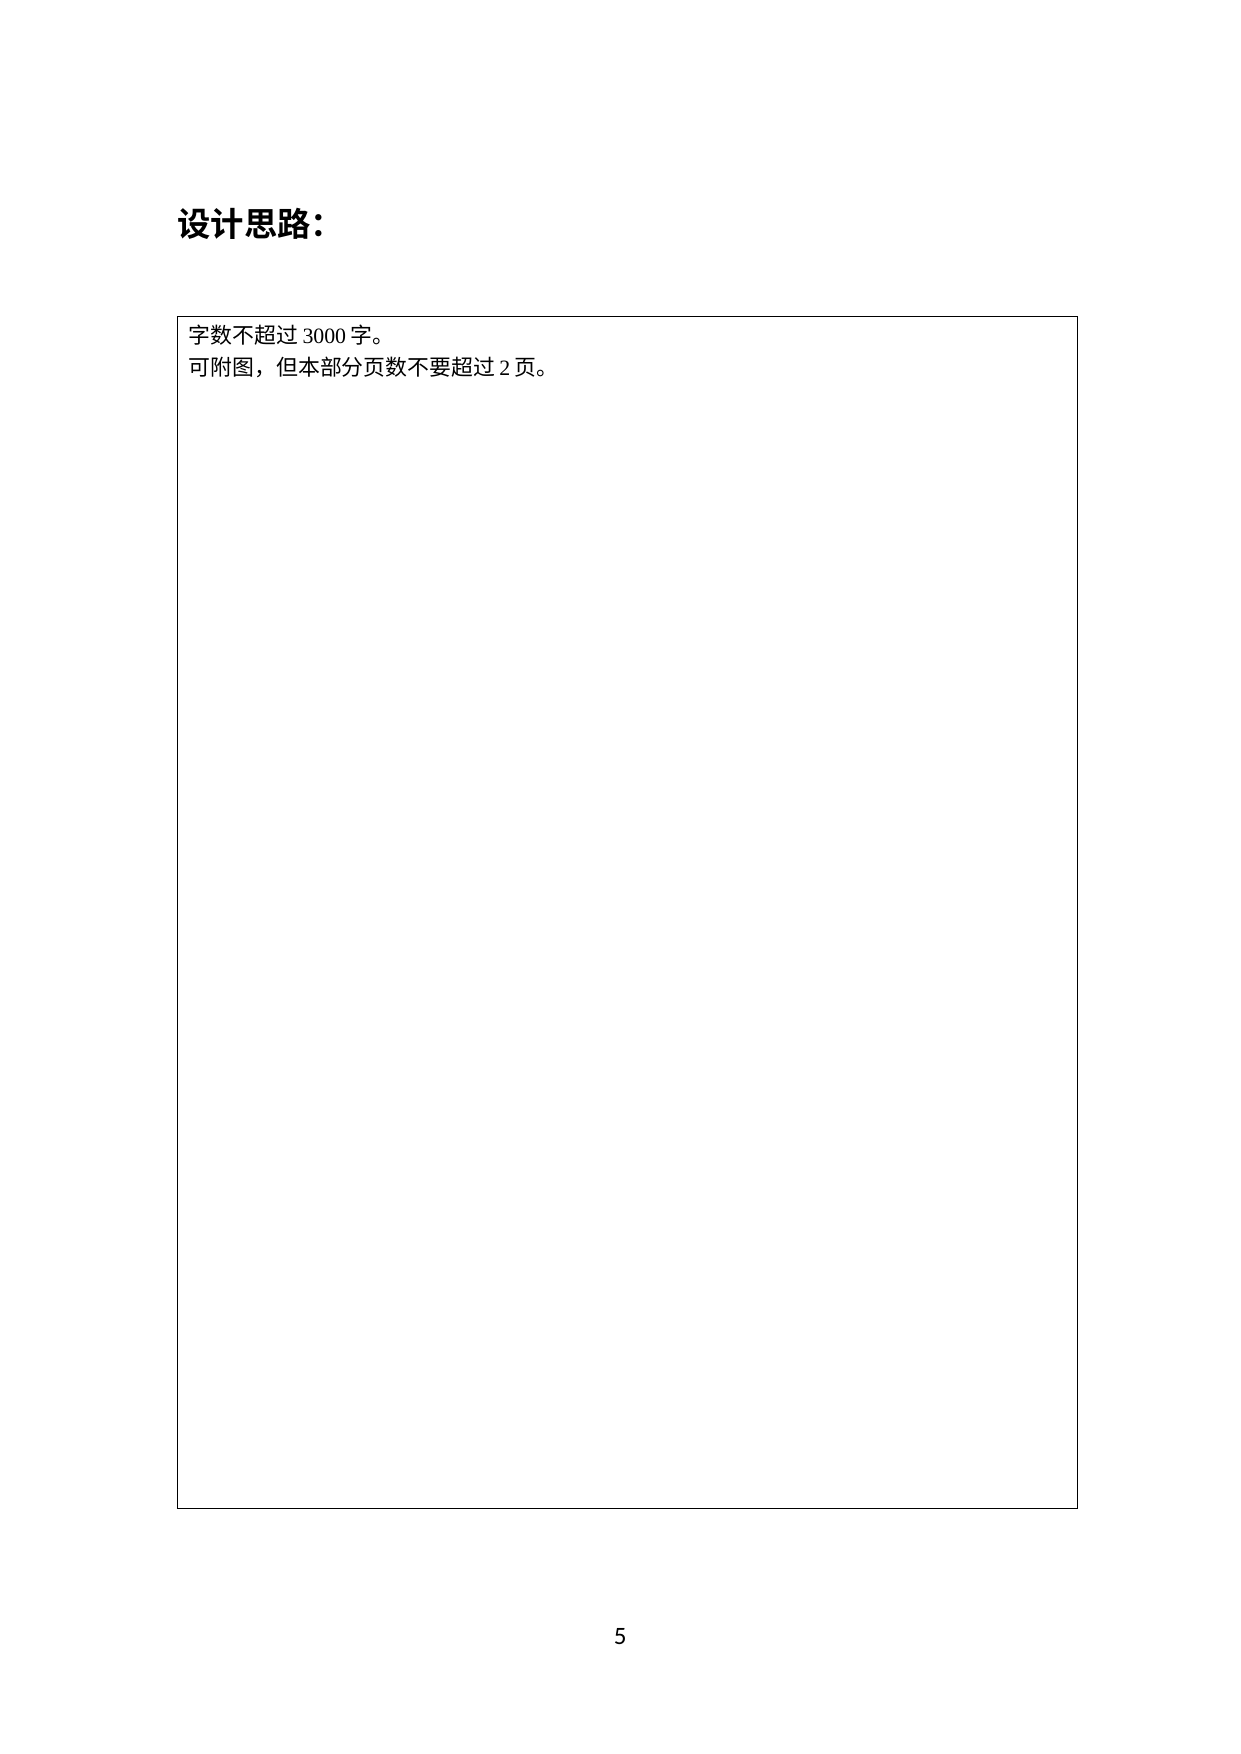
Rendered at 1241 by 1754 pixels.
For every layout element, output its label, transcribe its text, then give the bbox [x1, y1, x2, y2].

subtitle 设计思路： [177, 189, 1063, 254]
table_header 字数不超过3000字。 可附图，但本部分页数不要超过2页。 [178, 317, 1077, 1508]
